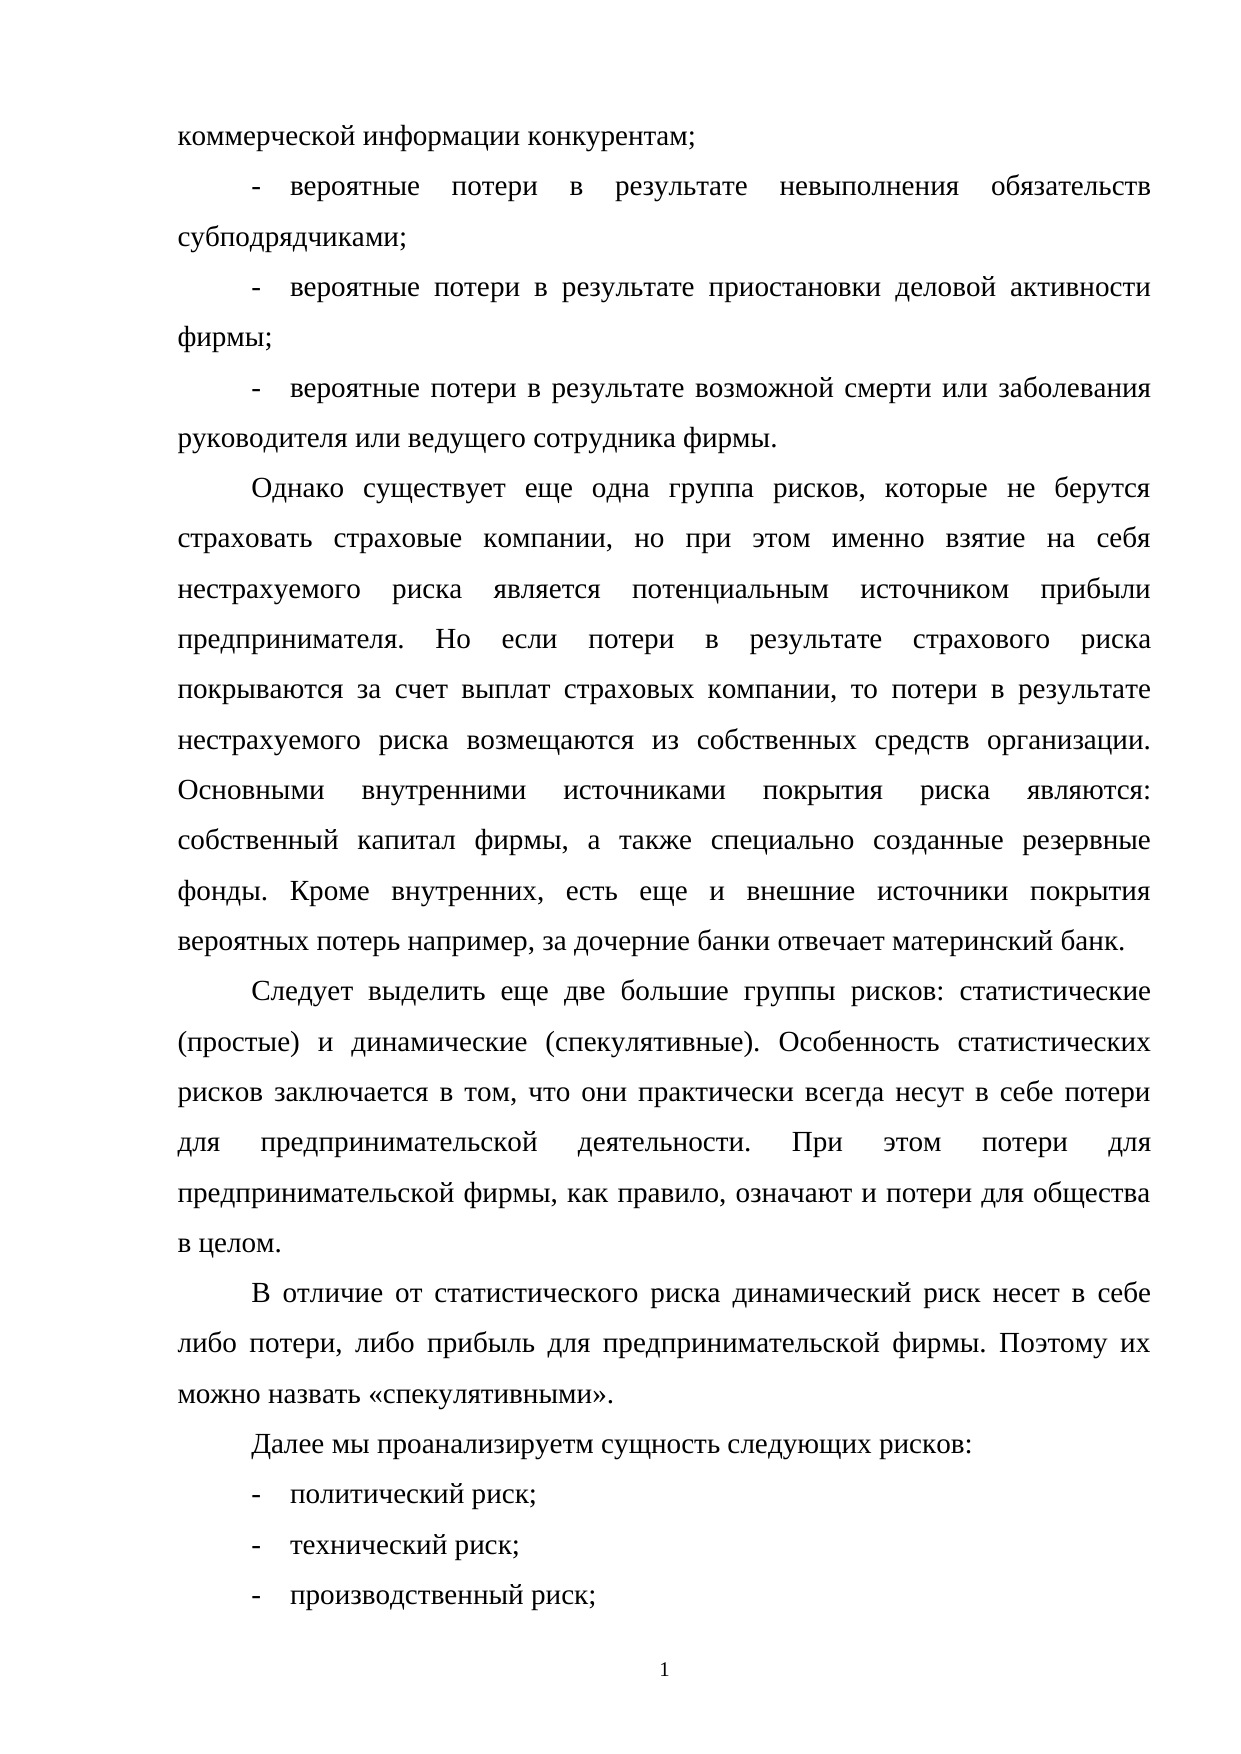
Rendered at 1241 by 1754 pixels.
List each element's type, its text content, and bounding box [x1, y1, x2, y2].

list вероятные потери в результате возможной смерти или заболевания руководителя или ведущего сотрудника фирмы. [177, 370, 1152, 453]
text Далее мы проанализируетм сущность следующих рисков: [177, 1426, 1152, 1460]
list политический риск; [177, 1477, 1152, 1510]
text Однако существует еще одна группа рисков, которые не берутся страховать страховые компании, но при этом именно взятие на себя нестрахуемого риска является потенциальным источником прибыли предпринимателя. Но если потери в результате страхового риска покрываются за счет выплат страховых компании, то потери в результате нестрахуемого риска возмещаются из собственных средств организации. Основными внутренними источниками покрытия риска являются: собственный капитал фирмы, а также специально созданные резервные фонды. Кроме внутренних, есть еще и внешние источники покрытия вероятных потерь например, за дочерние банки отвечает материнский банк. [177, 470, 1152, 957]
list вероятные потери в результате приостановки деловой активности фирмы; [177, 269, 1152, 353]
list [177, 118, 1152, 152]
list технический риск; [177, 1527, 1152, 1560]
text В отличие от статистического риска динамический риск несет в себе либо потери, либо прибыль для предпринимательской фирмы. Поэтому их можно назвать «спекулятивными». [177, 1275, 1152, 1409]
list производственный риск; [177, 1577, 1152, 1611]
text Следует выделить еще две большие группы рисков: статистические (простые) и динамические (спекулятивные). Особенность статистических рисков заключается в том, что они практически всегда несут в себе потери для предпринимательской деятельности. При этом потери для предпринимательской фирмы, как правило, означают и потери для общества в целом. [177, 973, 1152, 1258]
list вероятные потери в результате невыполнения обязательств субподрядчиками; [177, 168, 1152, 252]
